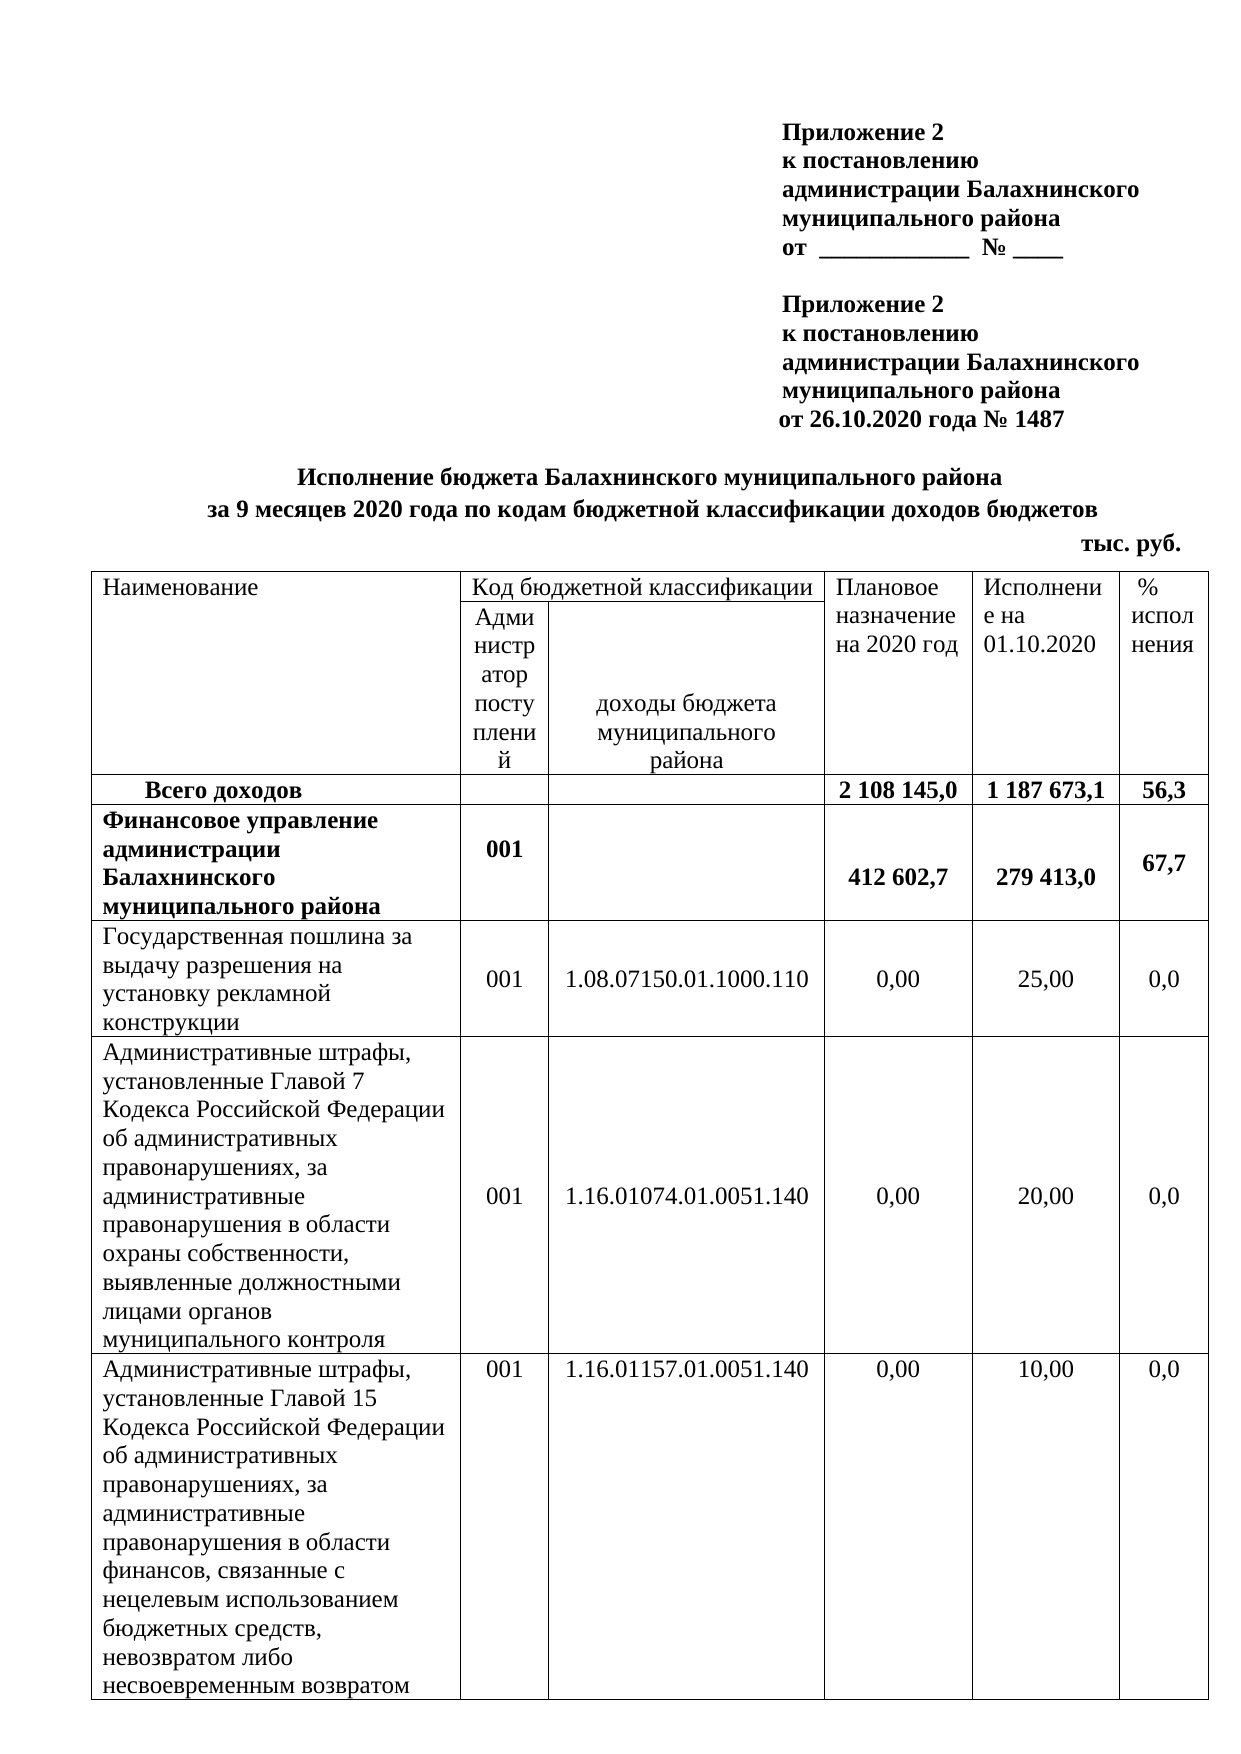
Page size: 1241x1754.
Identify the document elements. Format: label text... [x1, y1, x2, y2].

table_cell Финансовое управление администрации Балахнинского муниципального района [92, 805, 460, 920]
text за 9 месяцев 2020 года по кодам бюджетной классификации доходов бюджетов [118, 494, 1181, 523]
table_cell 0,00 [825, 1037, 972, 1353]
text тыс. руб. [118, 528, 1181, 556]
table_header Наименование [92, 572, 460, 774]
table_cell 1.16.01074.01.0051.140 [549, 1037, 824, 1353]
table_cell 001 [461, 1037, 548, 1353]
table_cell Администратор поступлений [461, 602, 548, 774]
table_header % исполнения [1120, 572, 1208, 774]
text Исполнение бюджета Балахнинского муниципального района [118, 462, 1181, 490]
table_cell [549, 1354, 824, 1699]
table_cell 001 [461, 1354, 548, 1699]
text Приложение 2 [782, 117, 1211, 145]
table_cell 0,00 [825, 921, 972, 1036]
table_cell доходы бюджета муниципального района [549, 602, 824, 774]
table_header Плановое назначение на 2020 год [825, 572, 972, 774]
text к постановлению [782, 318, 1211, 347]
table_cell 20,00 [973, 1037, 1119, 1353]
text от ____________ № ____ [782, 232, 1211, 260]
text администрации Балахнинского муниципального района [782, 347, 1211, 404]
table_cell 0,0 [1120, 1037, 1208, 1353]
table_cell Административные штрафы, установленные Главой 7 Кодекса Российской Федерации об административных правонарушениях, за административные правонарушения в области охраны собственности, выявленные должностными лицами органов муниципального контроля [92, 1037, 460, 1353]
table_cell 1.08.07150.01.1000.110 [549, 921, 824, 1036]
table_cell 0,0 [1120, 1354, 1208, 1699]
table_cell 10,00 [973, 1354, 1119, 1699]
table_cell 0,00 [825, 1354, 972, 1699]
table_cell 279 413,0 [973, 805, 1119, 920]
text администрации Балахнинского муниципального района [782, 174, 1211, 232]
table_cell 25,00 [973, 921, 1119, 1036]
table_cell 2 108 145,0 [825, 775, 972, 804]
table_cell [461, 775, 548, 804]
table_cell [549, 775, 824, 804]
table_cell 001 [461, 921, 548, 1036]
table_cell 67,7 [1120, 805, 1208, 920]
table_cell Государственная пошлина за выдачу разрешения на установку рекламной конструкции [92, 921, 460, 1036]
table_header Код бюджетной классификации [461, 572, 824, 601]
table_cell 001 [461, 805, 548, 920]
table_cell 412 602,7 [825, 805, 972, 920]
table_cell 0,0 [1120, 921, 1208, 1036]
table_header Исполнение на 01.10.2020 [973, 572, 1119, 774]
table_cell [92, 1354, 460, 1699]
text от 26.10.2020 года № 1487 [118, 404, 1181, 433]
table_cell Всего доходов [92, 775, 460, 804]
text к постановлению [782, 145, 1211, 174]
text Приложение 2 [782, 289, 1211, 318]
table_cell 1 187 673,1 [973, 775, 1119, 804]
table_cell 56,3 [1120, 775, 1208, 804]
table_cell [549, 805, 824, 920]
